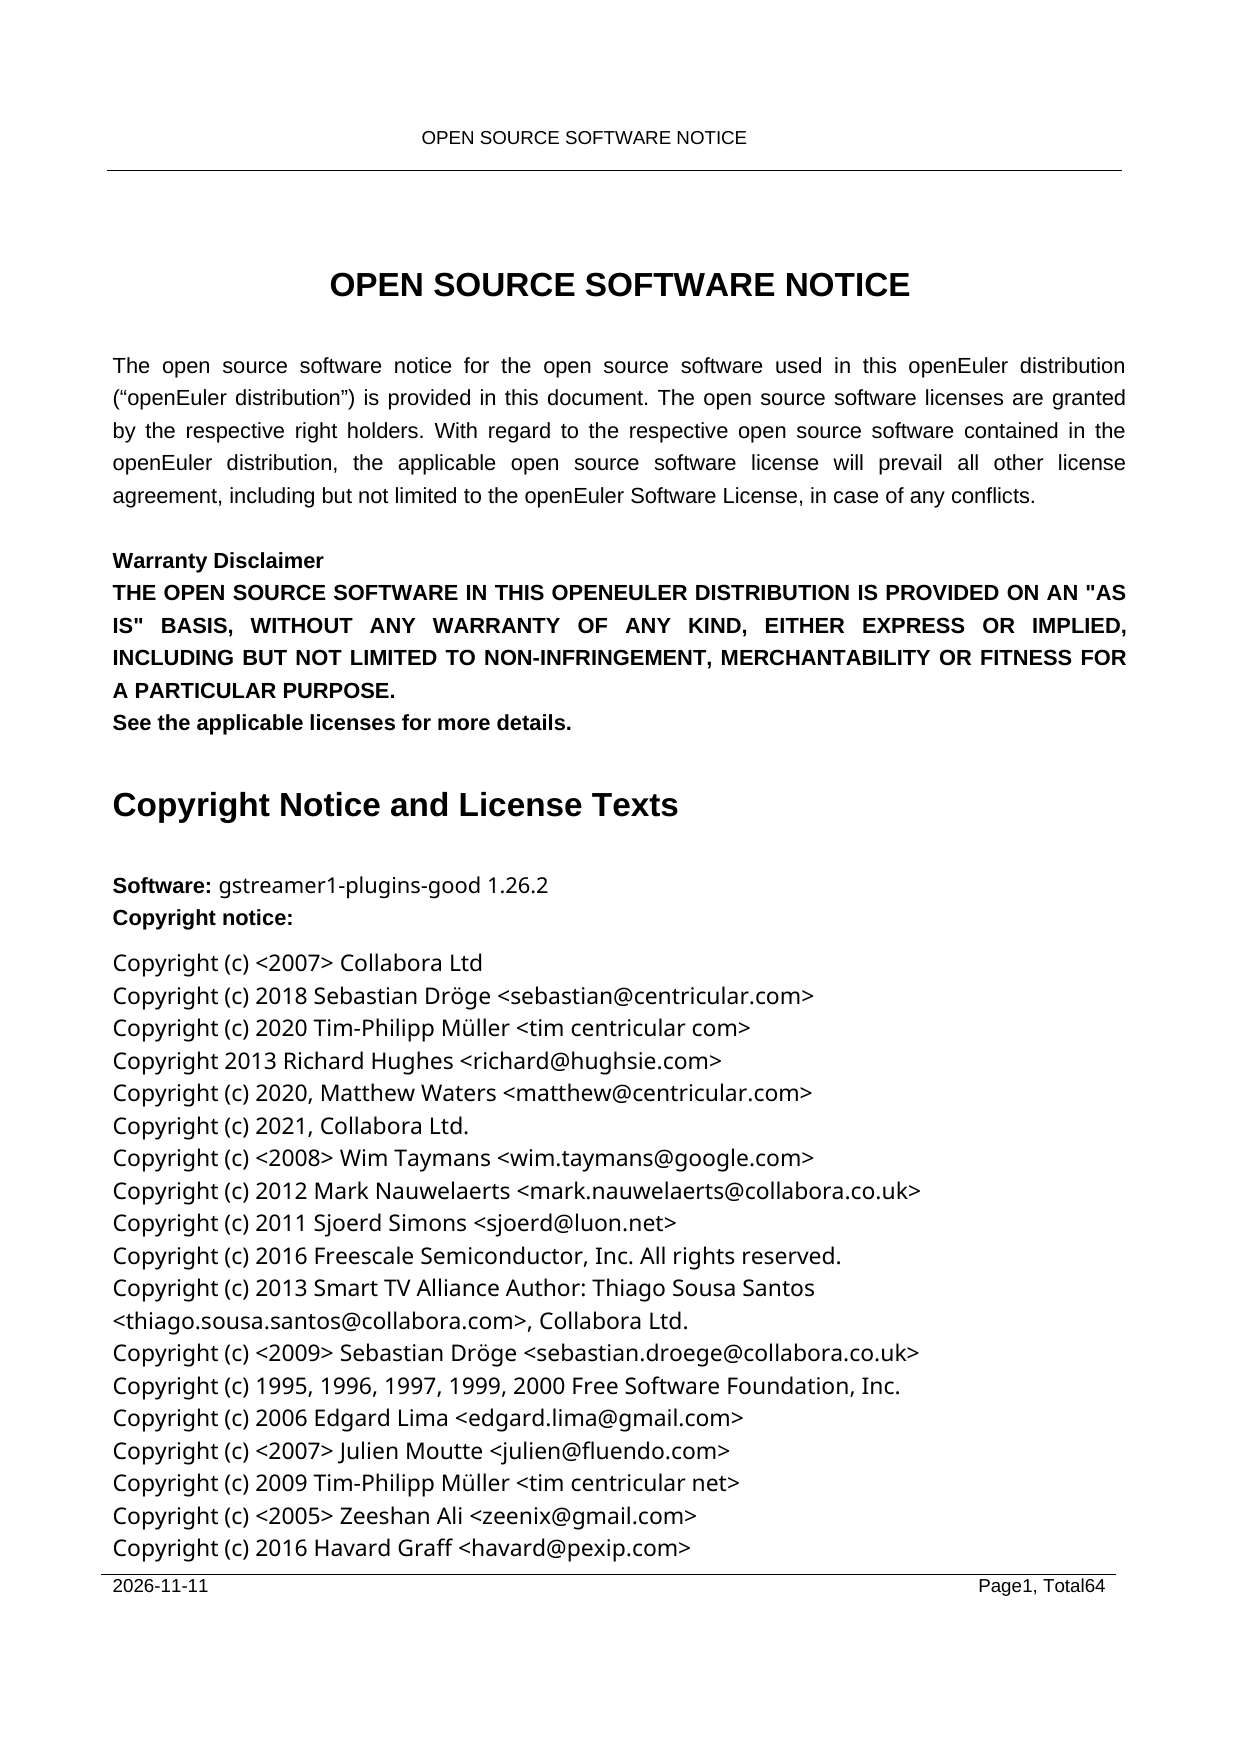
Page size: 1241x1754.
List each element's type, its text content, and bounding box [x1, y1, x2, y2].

title Software: gstreamer1-plugins-good 1.26.2 [112, 869, 1128, 901]
text Copyright notice: [112, 901, 1128, 934]
text The open source software notice for the open source software used in this openEuler distribution (“openEuler distribution”) is provided in this document. The open source software licenses are granted by the respective right holders. With regard to the respective open source software contained in the openEuler distribution, the applicable open source software license will prevail all other license agreement, including but not limited to the openEuler Software License, in case of any conflicts. [112, 349, 1128, 511]
text THE OPEN SOURCE SOFTWARE IN THIS OPENEULER DISTRIBUTION IS PROVIDED ON AN "AS IS" BASIS, WITHOUT ANY WARRANTY OF ANY KIND, EITHER EXPRESS OR IMPLIED, INCLUDING BUT NOT LIMITED TO NON-INFRINGEMENT, MERCHANTABILITY OR FITNESS FOR A PARTICULAR PURPOSE. See the applicable licenses for more details. [112, 576, 1128, 739]
text OPEN SOURCE SOFTWARE NOTICE [112, 251, 1128, 316]
text Copyright Notice and License Texts [112, 771, 1128, 836]
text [112, 947, 1128, 1564]
text Warranty Disclaimer [112, 544, 1128, 576]
